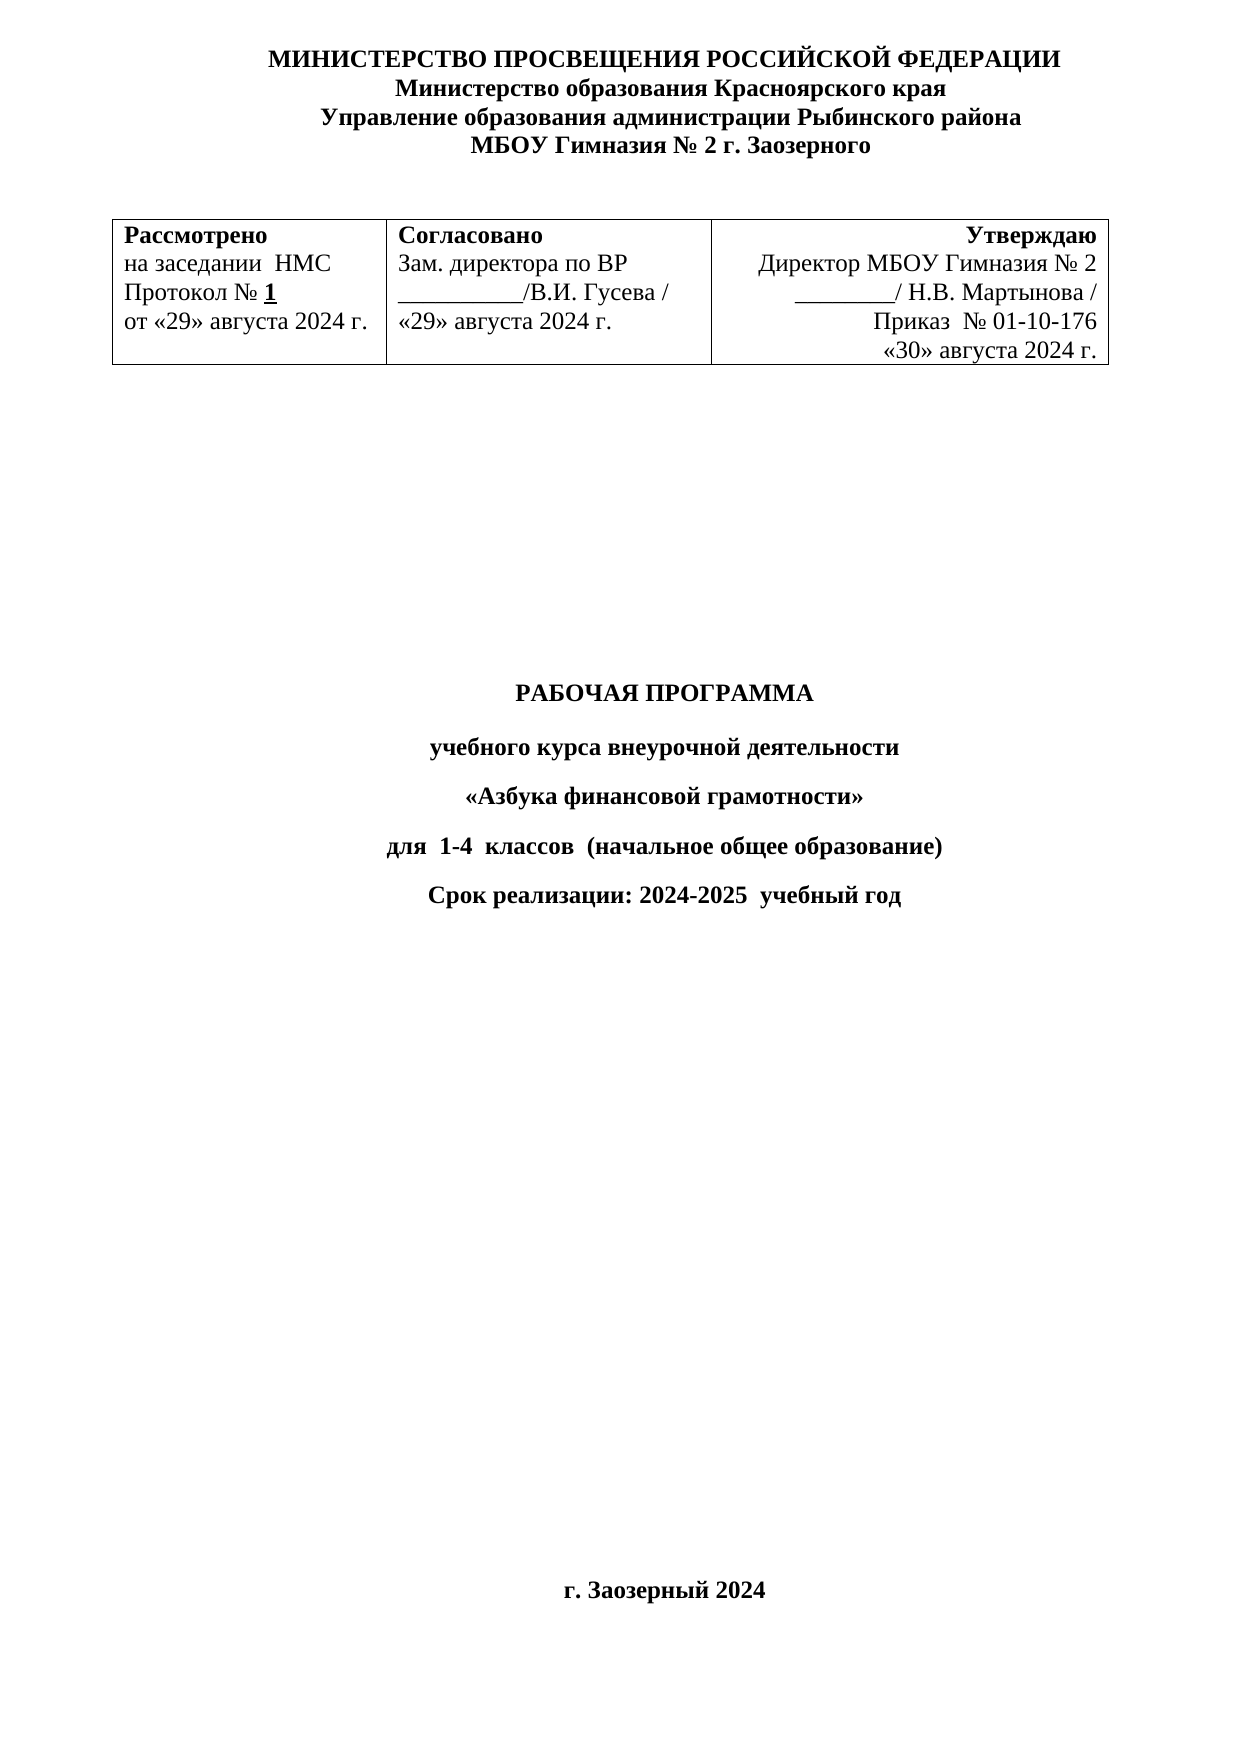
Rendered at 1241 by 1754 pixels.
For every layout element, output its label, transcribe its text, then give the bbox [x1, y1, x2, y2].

text Управление образования администрации Рыбинского района‌​ [190, 102, 1152, 131]
text «Азбука финансовой грамотности» [177, 781, 1152, 810]
text МИНИСТЕРСТВО ПРОСВЕЩЕНИЯ РОССИЙСКОЙ ФЕДЕРАЦИИ [177, 44, 1152, 73]
table_header Утверждаю Директор МБОУ Гимназия № 2 ________/ Н.В. Мартынова / Приказ № 01-10-176 «30» августа 2024 г. [712, 220, 1108, 363]
text г. Заозерный 2024 [177, 1575, 1152, 1604]
text МБОУ Гимназия № 2 г. Заозерного [190, 131, 1152, 159]
text РАБОЧАЯ ПРОГРАММА [177, 678, 1152, 707]
text для 1-4 классов (начальное общее образование) [177, 831, 1152, 860]
table_header Рассмотрено на заседании НМС Протокол № 1 от «29» августа 2024 г. [113, 220, 386, 363]
text учебного курса внеурочной деятельности [177, 732, 1152, 761]
table_header Согласовано Зам. директора по ВР __________/В.И. Гусева / «29» августа 2024 г. [387, 220, 711, 363]
text ‌Министерство образования Красноярского края [190, 73, 1152, 102]
text Срок реализации: 2024-2025 учебный год [177, 881, 1152, 909]
